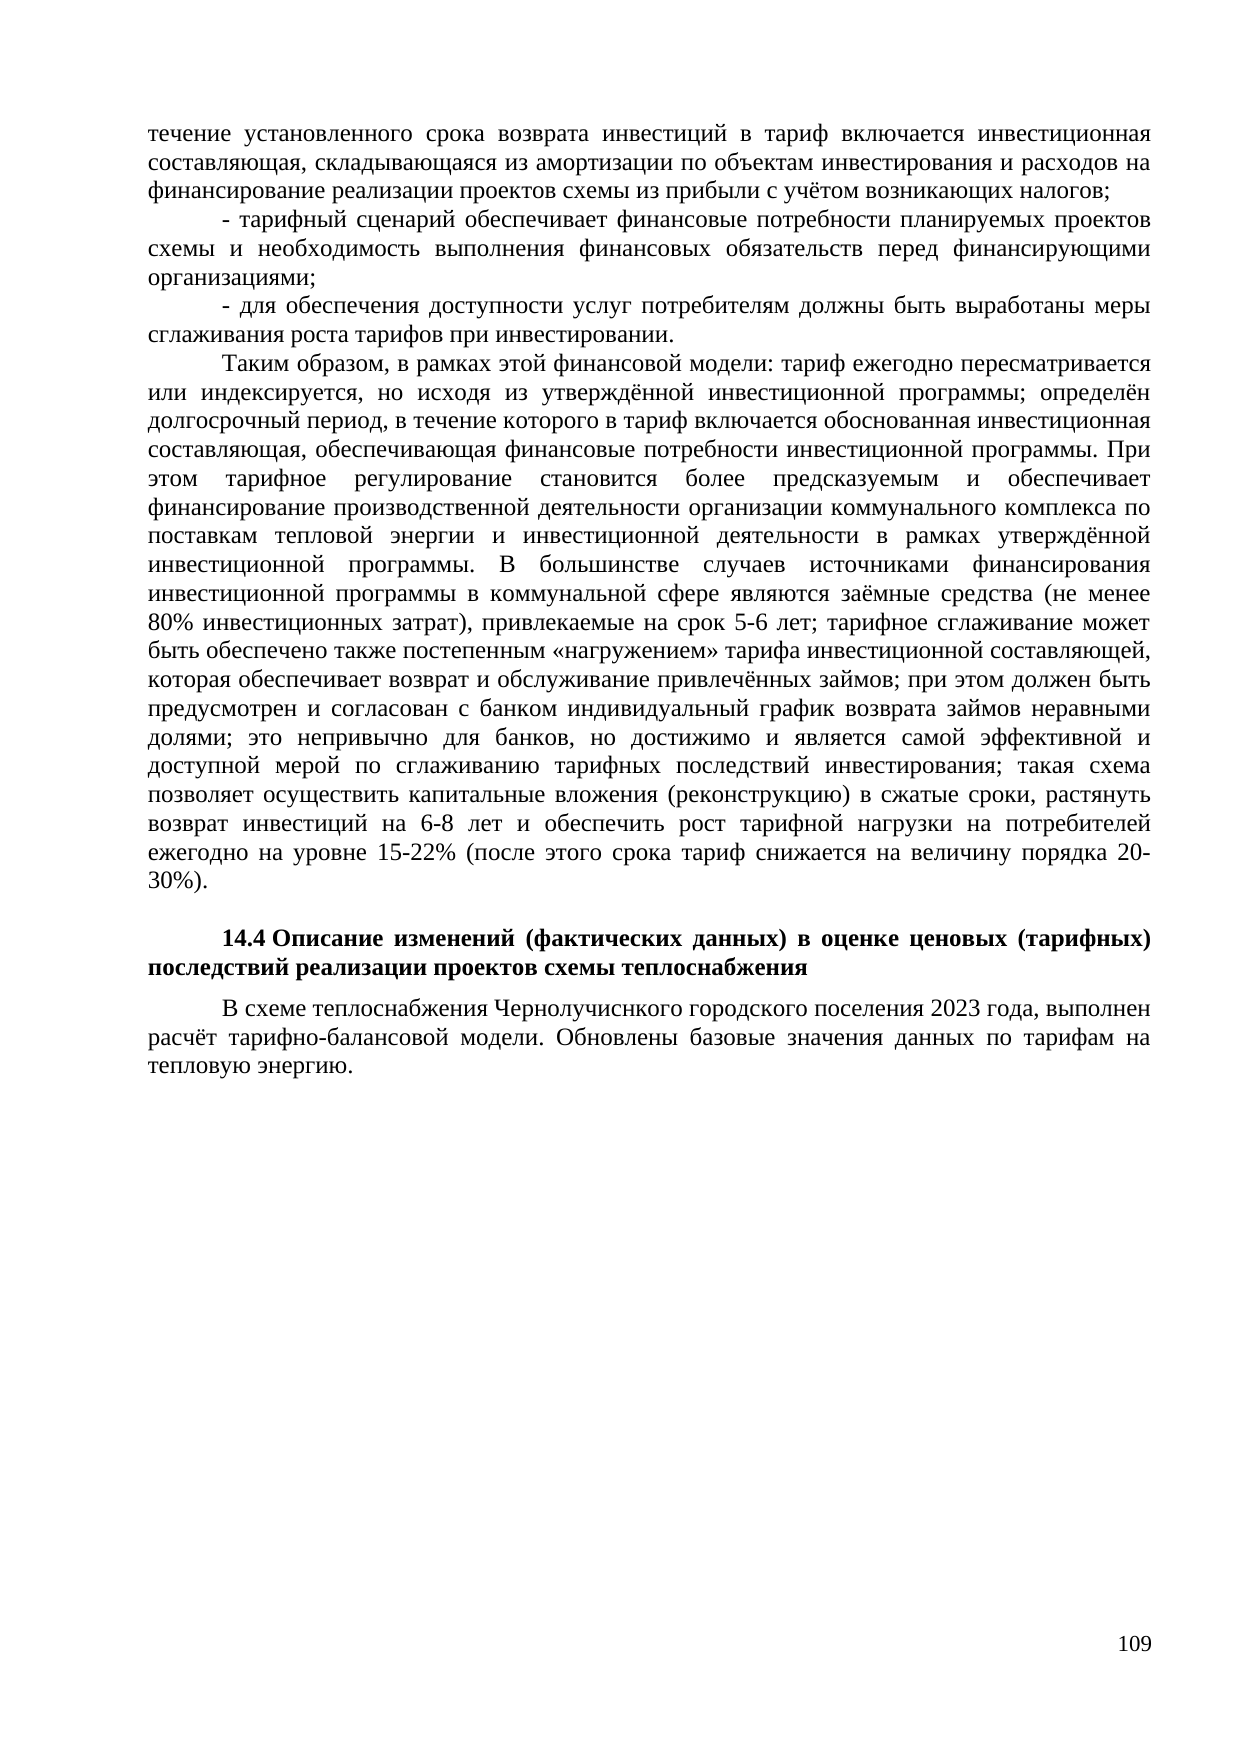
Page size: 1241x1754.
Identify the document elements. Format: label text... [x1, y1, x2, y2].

text - тарифный сценарий обеспечивает финансовые потребности планируемых проектов схемы и необходимость выполнения финансовых обязательств перед финансирующими организациями; [148, 204, 1152, 291]
subtitle Описание изменений (фактических данных) в оценке ценовых (тарифных) последствий реализации проектов схемы теплоснабжения [148, 923, 1152, 981]
text Таким образом, в рамках этой финансовой модели: тариф ежегодно пересматривается или индексируется, но исходя из утверждённой инвестиционной программы; определён долгосрочный период, в течение которого в тариф включается обоснованная инвестиционная составляющая, обеспечивающая финансовые потребности инвестиционной программы. При этом тарифное регулирование становится более предсказуемым и обеспечивает финансирование производственной деятельности организации коммунального комплекса по поставкам тепловой энергии и инвестиционной деятельности в рамках утверждённой инвестиционной программы. В большинстве случаев источниками финансирования инвестиционной программы в коммунальной сфере являются заёмные средства (не менее 80% инвестиционных затрат), привлекаемые на срок 5-6 лет; тарифное сглаживание может быть обеспечено также постепенным «нагружением» тарифа инвестиционной составляющей, которая обеспечивает возврат и обслуживание привлечённых займов; при этом должен быть предусмотрен и согласован с банком индивидуальный график возврата займов неравными долями; это непривычно для банков, но достижимо и является самой эффективной и доступной мерой по сглаживанию тарифных последствий инвестирования; такая схема позволяет осуществить капитальные вложения (реконструкцию) в сжатые сроки, растянуть возврат инвестиций на 6-8 лет и обеспечить рост тарифной нагрузки на потребителей ежегодно на уровне 15-22% (после этого срока тариф снижается на величину порядка 20-30%). [148, 348, 1152, 894]
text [148, 118, 1152, 204]
text В схеме теплоснабжения Чернолучиснкого городского поселения 2023 года, выполнен расчёт тарифно-балансовой модели. Обновлены базовые значения данных по тарифам на тепловую энергию. [148, 993, 1152, 1079]
text - для обеспечения доступности услуг потребителям должны быть выработаны меры сглаживания роста тарифов при инвестировании. [148, 291, 1152, 348]
